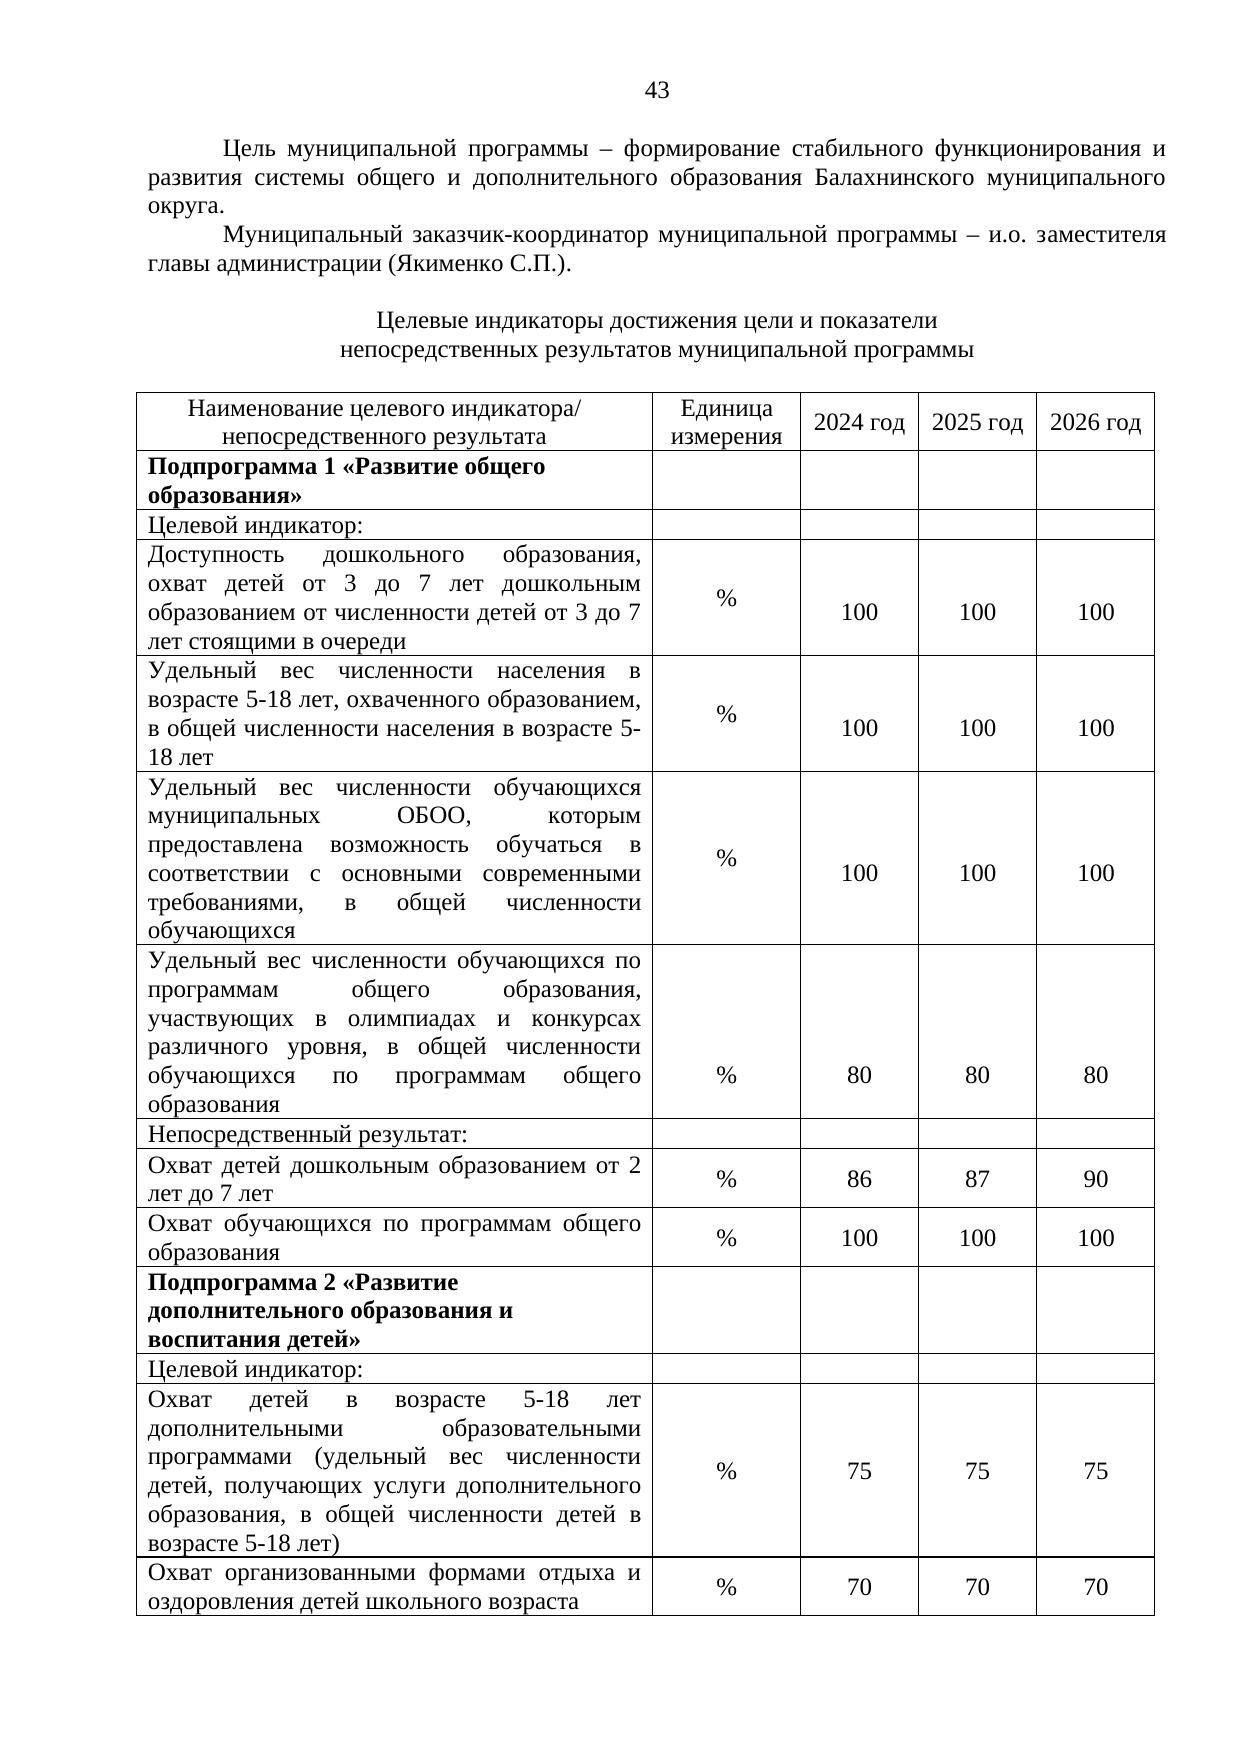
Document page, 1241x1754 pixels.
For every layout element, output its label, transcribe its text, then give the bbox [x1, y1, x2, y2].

table_cell [801, 1354, 918, 1383]
table_cell Целевой индикатор: [137, 510, 652, 538]
table_cell [801, 1119, 918, 1148]
table_cell Охват обучающихся по программам общего образования [137, 1208, 652, 1266]
table_cell [801, 451, 918, 509]
table_cell 80 [919, 945, 1036, 1118]
table_cell [919, 451, 1036, 509]
table_cell [1037, 510, 1154, 538]
table_cell Охват детей в возрасте 5-18 лет дополнительными образовательными программами (удельный вес численности детей, получающих услуги дополнительного образования, в общей численности детей в возрасте 5-18 лет) [137, 1384, 652, 1556]
table_cell 75 [801, 1384, 918, 1556]
table_cell 100 [801, 656, 918, 771]
table_cell 100 [919, 1208, 1036, 1266]
table_cell Удельный вес численности обучающихся по программам общего образования, участвующих в олимпиадах и конкурсах различного уровня, в общей численности обучающихся по программам общего образования [137, 945, 652, 1118]
table_cell Удельный вес численности обучающихся муниципальных ОБОО, которым предоставлена возможность обучаться в соответствии с основными современными требованиями, в общей численности обучающихся [137, 772, 652, 944]
table_cell 100 [1037, 656, 1154, 771]
table_cell 100 [919, 656, 1036, 771]
table_cell [653, 451, 800, 509]
table_cell 100 [1037, 772, 1154, 944]
table_cell [1037, 451, 1154, 509]
table_cell 100 [919, 772, 1036, 944]
table_cell [919, 1354, 1036, 1383]
table_cell Подпрограмма 1 «Развитие общего образования» [137, 451, 652, 509]
table_header 2026 год [1037, 393, 1154, 450]
table_cell 80 [801, 945, 918, 1118]
table_cell 87 [919, 1149, 1036, 1207]
table_cell % [653, 540, 800, 654]
table_cell 86 [801, 1149, 918, 1207]
table_cell 75 [1037, 1384, 1154, 1556]
table_cell 100 [919, 540, 1036, 654]
table_cell 90 [1037, 1149, 1154, 1207]
table_header Наименование целевого индикатора/ непосредственного результата [137, 393, 652, 450]
table_cell [801, 1267, 918, 1353]
table_cell [919, 510, 1036, 538]
table_header 2025 год [919, 393, 1036, 450]
table_cell % [653, 1384, 800, 1556]
table_cell [653, 1119, 800, 1148]
table_cell % [653, 1208, 800, 1266]
table_header 2024 год [801, 393, 918, 450]
table_cell Подпрограмма 2 «Развитие дополнительного образования и воспитания детей» [137, 1267, 652, 1353]
table_cell [653, 1267, 800, 1353]
table_cell % [653, 1558, 800, 1615]
table_cell 100 [801, 540, 918, 654]
table_cell 70 [1037, 1558, 1154, 1615]
table_cell 80 [1037, 945, 1154, 1118]
table_cell 70 [919, 1558, 1036, 1615]
table_cell 100 [1037, 1208, 1154, 1266]
table_cell 100 [801, 772, 918, 944]
table_cell Доступность дошкольного образования, охват детей от 3 до 7 лет дошкольным образованием от численности детей от 3 до 7 лет стоящими в очереди [137, 540, 652, 654]
table_cell 70 [801, 1558, 918, 1615]
table_cell Охват организованными формами отдыха и оздоровления детей школьного возраста [137, 1558, 652, 1615]
table_cell [1037, 1119, 1154, 1148]
table_cell [1037, 1354, 1154, 1383]
table_cell Непосредственный результат: [137, 1119, 652, 1148]
table_cell [801, 510, 918, 538]
text Целевые индикаторы достижения цели и показатели [148, 305, 1166, 334]
text Цель муниципальной программы – формирование стабильного функционирования и развития системы общего и дополнительного образования Балахнинского муниципального округа. [148, 133, 1166, 219]
table_cell [653, 1354, 800, 1383]
table_cell 75 [919, 1384, 1036, 1556]
table_cell % [653, 772, 800, 944]
table_cell Охват детей дошкольным образованием от 2 лет до 7 лет [137, 1149, 652, 1207]
table_cell % [653, 1149, 800, 1207]
text Муниципальный заказчик-координатор муниципальной программы – и.о. заместителя главы администрации (Якименко С.П.). [148, 219, 1166, 277]
table_cell 100 [801, 1208, 918, 1266]
table_cell [653, 510, 800, 538]
text непосредственных результатов муниципальной программы [148, 334, 1166, 363]
table_cell Целевой индикатор: [137, 1354, 652, 1383]
table_cell Удельный вес численности населения в возрасте 5-18 лет, охваченного образованием, в общей численности населения в возрасте 5-18 лет [137, 656, 652, 771]
table_cell [1037, 1267, 1154, 1353]
table_cell % [653, 945, 800, 1118]
table_header Единица измерения [653, 393, 800, 450]
table_cell [919, 1267, 1036, 1353]
table_cell [919, 1119, 1036, 1148]
table_cell 100 [1037, 540, 1154, 654]
table_cell % [653, 656, 800, 771]
